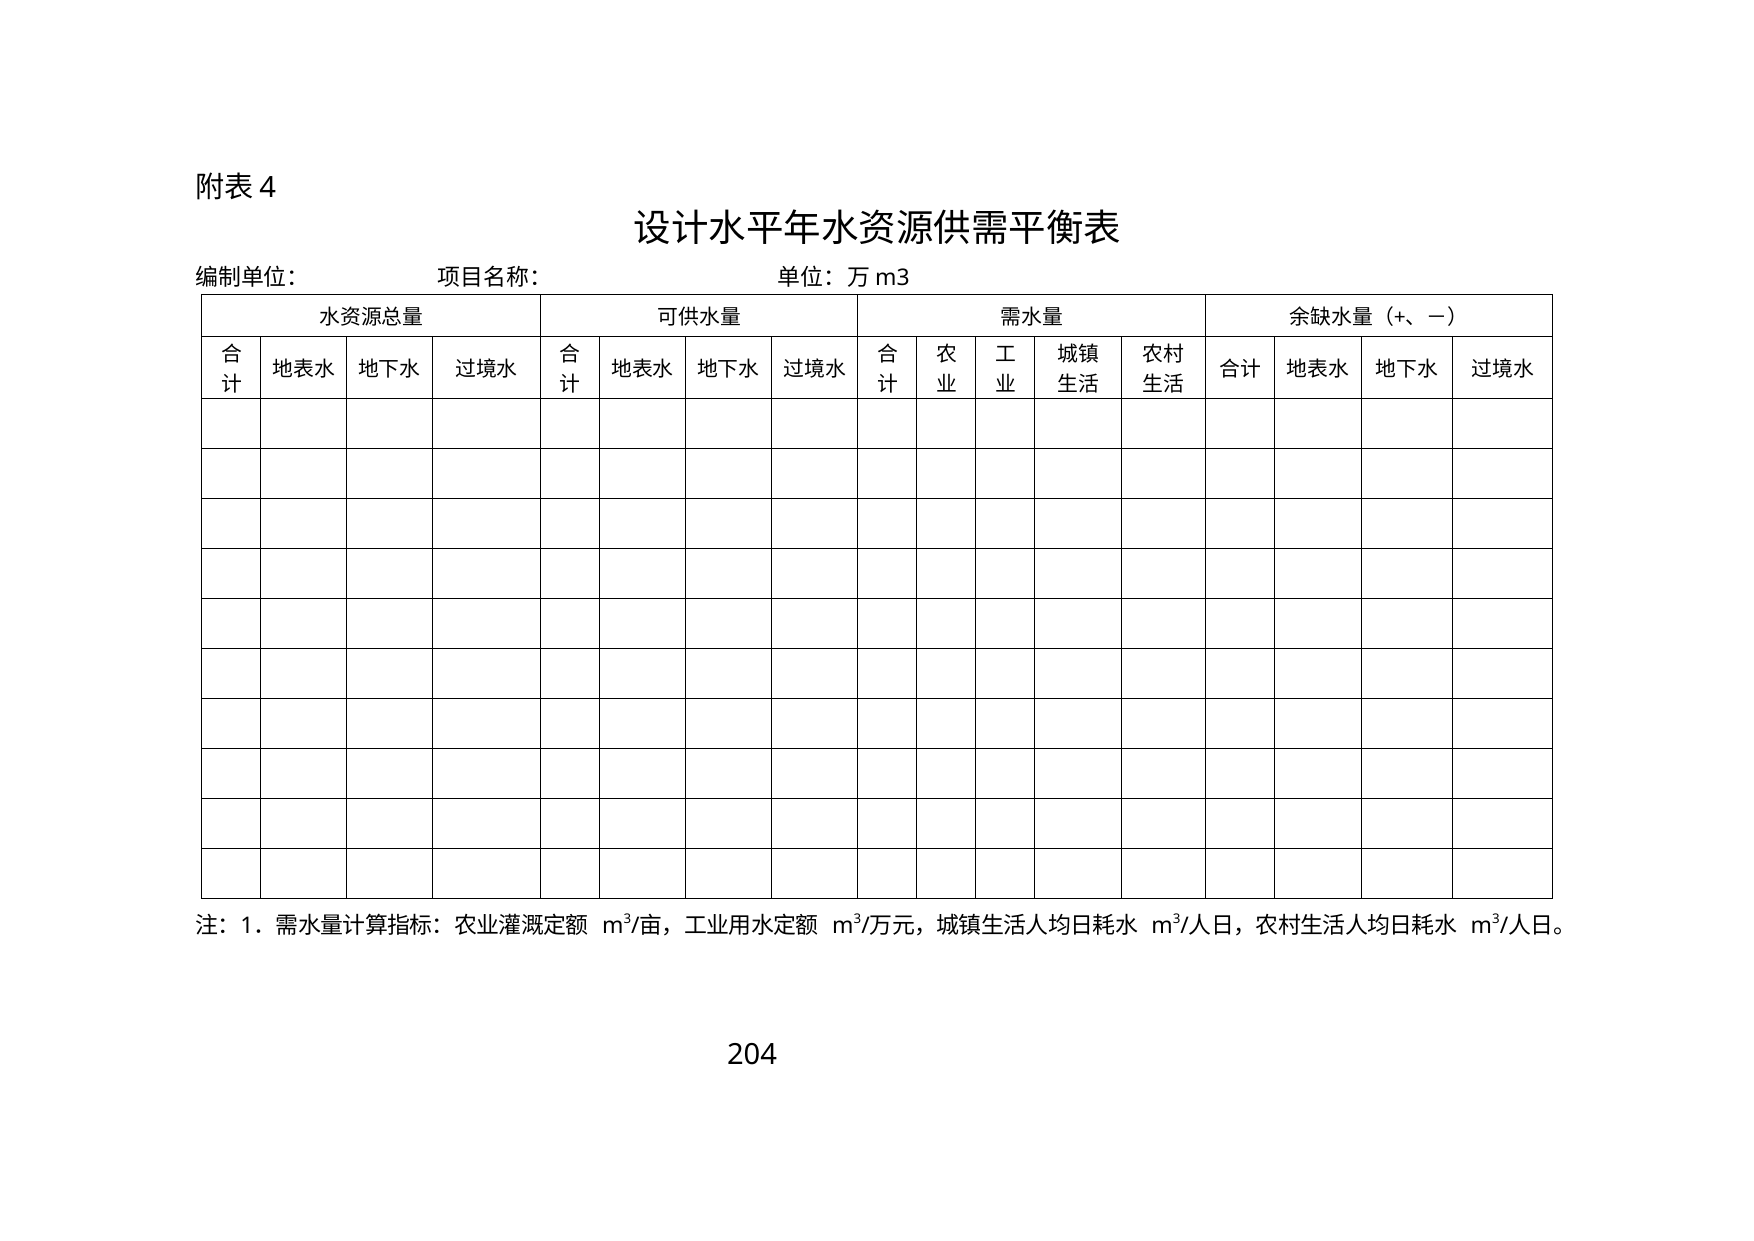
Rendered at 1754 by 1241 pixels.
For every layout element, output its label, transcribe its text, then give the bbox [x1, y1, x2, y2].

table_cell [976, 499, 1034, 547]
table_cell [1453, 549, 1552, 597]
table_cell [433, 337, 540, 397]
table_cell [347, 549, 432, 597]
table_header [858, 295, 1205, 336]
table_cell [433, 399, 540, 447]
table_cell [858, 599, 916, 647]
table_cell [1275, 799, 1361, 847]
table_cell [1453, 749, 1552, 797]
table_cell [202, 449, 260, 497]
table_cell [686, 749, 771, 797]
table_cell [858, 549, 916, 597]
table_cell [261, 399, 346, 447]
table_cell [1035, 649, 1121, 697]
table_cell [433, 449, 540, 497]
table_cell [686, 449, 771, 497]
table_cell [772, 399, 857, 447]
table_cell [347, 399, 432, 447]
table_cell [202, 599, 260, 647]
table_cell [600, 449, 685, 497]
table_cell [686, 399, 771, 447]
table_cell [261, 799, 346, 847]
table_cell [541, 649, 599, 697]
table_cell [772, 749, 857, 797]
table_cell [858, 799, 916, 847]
text 设计水平年水资源供需平衡表 [195, 206, 1559, 250]
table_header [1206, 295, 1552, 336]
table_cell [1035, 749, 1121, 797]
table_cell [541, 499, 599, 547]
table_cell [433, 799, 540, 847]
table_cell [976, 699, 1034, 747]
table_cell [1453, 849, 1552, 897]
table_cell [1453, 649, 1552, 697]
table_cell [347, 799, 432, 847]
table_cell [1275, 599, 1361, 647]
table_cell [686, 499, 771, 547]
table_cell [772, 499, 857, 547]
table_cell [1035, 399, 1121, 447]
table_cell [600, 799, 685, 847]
text 附表4 [195, 162, 1559, 206]
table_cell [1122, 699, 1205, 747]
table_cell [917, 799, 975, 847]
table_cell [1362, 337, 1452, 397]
text 注：1．需水量计算指标：农业灌溉定额 m3/亩，工业用水定额 m3/万元，城镇生活人均日耗水 m3/人日，农村生活人均日耗水 m3/人日。 [195, 898, 1559, 942]
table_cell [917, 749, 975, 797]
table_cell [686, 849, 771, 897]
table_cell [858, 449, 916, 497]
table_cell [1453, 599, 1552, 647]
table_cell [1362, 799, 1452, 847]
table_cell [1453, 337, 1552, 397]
text 编制单位： 项目名称： 单位：万m3 [195, 250, 1559, 294]
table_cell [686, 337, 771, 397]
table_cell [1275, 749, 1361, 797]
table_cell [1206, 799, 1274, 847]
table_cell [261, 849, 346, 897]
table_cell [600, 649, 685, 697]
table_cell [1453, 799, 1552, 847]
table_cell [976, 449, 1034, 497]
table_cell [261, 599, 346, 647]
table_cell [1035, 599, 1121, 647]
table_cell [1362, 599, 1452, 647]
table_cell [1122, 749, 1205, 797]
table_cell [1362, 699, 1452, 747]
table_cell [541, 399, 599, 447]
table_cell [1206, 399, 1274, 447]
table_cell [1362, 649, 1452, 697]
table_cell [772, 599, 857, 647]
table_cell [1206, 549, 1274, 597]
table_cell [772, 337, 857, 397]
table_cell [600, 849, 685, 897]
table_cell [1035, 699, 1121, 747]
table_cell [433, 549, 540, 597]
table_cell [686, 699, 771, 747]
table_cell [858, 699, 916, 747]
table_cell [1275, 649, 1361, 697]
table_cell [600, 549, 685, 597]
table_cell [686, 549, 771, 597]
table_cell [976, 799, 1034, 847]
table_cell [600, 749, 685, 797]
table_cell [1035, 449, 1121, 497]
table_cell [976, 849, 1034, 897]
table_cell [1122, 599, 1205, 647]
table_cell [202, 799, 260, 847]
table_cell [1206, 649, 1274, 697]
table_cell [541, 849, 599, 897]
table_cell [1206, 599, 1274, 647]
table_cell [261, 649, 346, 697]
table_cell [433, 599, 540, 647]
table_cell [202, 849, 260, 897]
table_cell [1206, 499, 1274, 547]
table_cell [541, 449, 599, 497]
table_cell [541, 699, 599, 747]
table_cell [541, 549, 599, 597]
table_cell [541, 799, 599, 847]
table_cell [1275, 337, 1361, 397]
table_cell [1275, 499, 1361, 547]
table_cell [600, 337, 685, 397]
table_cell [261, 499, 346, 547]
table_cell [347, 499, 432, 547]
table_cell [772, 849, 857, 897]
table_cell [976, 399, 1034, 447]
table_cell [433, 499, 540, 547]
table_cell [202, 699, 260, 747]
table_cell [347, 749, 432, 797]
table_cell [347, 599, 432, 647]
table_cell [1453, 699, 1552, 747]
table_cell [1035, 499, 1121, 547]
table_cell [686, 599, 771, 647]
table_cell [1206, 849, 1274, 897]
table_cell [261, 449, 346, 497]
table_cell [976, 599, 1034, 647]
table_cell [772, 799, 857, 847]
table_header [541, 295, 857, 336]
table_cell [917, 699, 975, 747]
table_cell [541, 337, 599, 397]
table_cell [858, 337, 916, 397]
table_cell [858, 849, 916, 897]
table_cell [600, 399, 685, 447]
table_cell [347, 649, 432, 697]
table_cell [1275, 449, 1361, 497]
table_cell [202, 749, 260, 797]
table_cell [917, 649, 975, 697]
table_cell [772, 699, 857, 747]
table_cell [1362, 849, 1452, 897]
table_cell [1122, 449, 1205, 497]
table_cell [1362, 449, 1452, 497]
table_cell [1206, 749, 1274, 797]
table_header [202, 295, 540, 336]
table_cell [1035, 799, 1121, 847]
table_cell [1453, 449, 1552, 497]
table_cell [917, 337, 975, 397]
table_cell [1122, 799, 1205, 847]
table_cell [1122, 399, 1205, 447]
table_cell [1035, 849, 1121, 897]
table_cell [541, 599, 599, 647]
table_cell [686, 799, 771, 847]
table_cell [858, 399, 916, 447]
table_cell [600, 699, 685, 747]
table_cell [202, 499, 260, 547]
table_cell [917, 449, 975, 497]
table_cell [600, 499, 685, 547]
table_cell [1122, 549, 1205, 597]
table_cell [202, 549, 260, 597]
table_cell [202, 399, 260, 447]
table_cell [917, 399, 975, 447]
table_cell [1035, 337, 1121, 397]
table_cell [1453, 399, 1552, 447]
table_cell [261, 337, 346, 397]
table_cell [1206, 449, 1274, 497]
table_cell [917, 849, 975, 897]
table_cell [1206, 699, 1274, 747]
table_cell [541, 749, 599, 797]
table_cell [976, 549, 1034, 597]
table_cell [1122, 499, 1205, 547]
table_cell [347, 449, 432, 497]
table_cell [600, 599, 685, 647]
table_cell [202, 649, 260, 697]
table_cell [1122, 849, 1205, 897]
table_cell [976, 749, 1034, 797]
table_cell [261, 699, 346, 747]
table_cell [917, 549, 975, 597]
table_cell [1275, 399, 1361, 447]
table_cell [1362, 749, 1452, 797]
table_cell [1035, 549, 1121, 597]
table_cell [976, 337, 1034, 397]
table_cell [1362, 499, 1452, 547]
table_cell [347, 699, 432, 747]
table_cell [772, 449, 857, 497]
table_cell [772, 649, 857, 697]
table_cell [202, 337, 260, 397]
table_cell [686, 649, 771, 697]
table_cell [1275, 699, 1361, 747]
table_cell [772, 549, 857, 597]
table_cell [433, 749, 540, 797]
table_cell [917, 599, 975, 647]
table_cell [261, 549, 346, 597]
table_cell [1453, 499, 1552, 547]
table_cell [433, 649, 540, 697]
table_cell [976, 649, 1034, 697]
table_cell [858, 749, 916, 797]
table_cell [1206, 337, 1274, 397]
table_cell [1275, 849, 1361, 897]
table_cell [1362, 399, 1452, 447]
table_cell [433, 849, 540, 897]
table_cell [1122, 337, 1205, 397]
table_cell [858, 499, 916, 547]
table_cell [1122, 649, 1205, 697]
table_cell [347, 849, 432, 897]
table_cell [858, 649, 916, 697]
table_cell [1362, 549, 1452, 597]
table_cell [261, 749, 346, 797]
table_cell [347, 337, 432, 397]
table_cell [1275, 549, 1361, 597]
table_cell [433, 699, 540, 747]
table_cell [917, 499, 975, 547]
